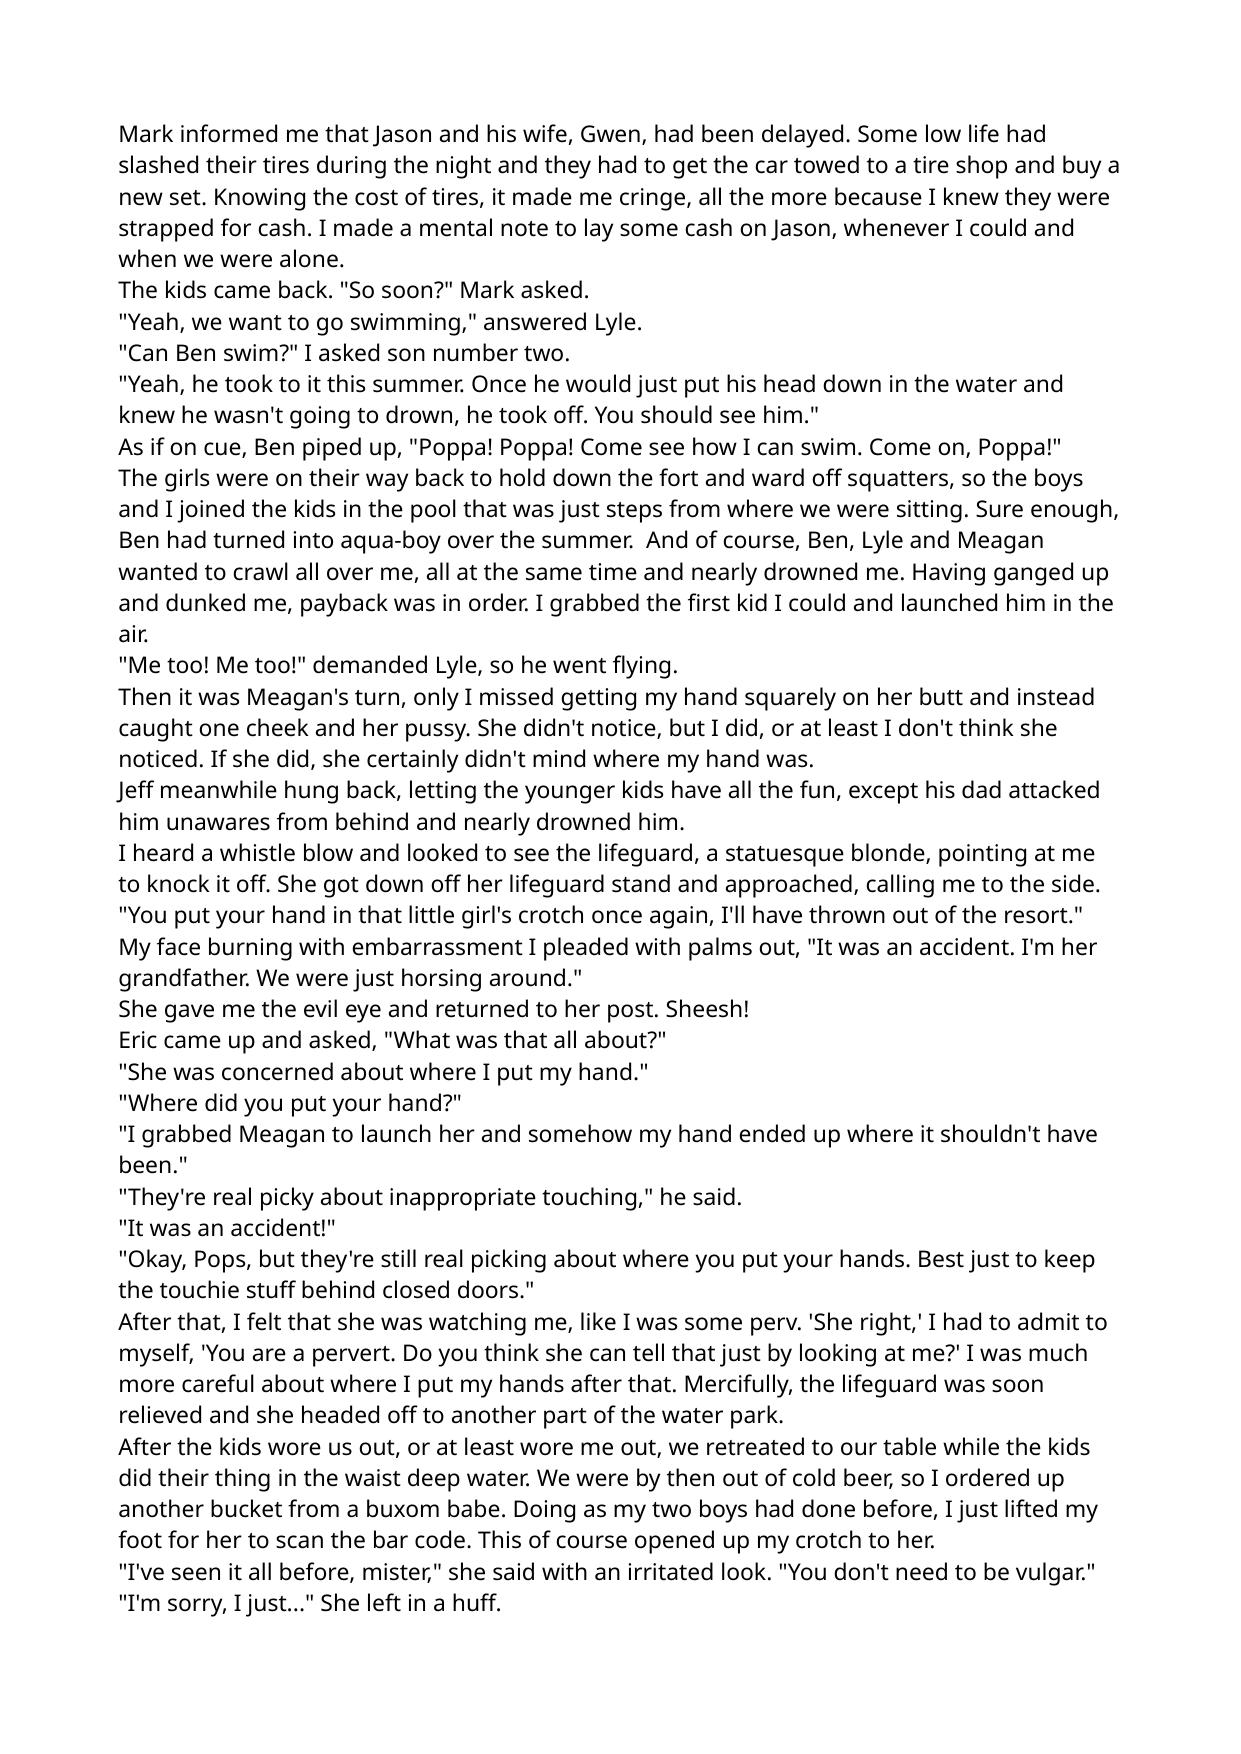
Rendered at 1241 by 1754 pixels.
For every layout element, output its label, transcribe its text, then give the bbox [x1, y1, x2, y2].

text As if on cue, Ben piped up, "Poppa! Poppa! Come see how I can swim. Come on, Poppa!" [118, 431, 1122, 462]
text Eric came up and asked, "What was that all about?" [118, 1024, 1122, 1056]
text "Can Ben swim?" I asked son number two. [118, 337, 1122, 368]
text "I've seen it all before, mister," she said with an irritated look. "You don't need to be vulgar." [118, 1556, 1122, 1587]
text "She was concerned about where I put my hand." [118, 1056, 1122, 1087]
text Jeff meanwhile hung back, letting the younger kids have all the fun, except his dad attacked him unawares from behind and nearly drowned him. [118, 774, 1122, 837]
text I heard a whistle blow and looked to see the lifeguard, a statuesque blonde, pointing at me to knock it off. She got down off her lifeguard stand and approached, calling me to the side. [118, 837, 1122, 899]
text She gave me the evil eye and returned to her post. Sheesh! [118, 993, 1122, 1024]
text After the kids wore us out, or at least wore me out, we retreated to our table while the kids did their thing in the waist deep water. We were by then out of cold beer, so I ordered up another bucket from a buxom babe. Doing as my two boys had done before, I just lifted my foot for her to scan the bar code. This of course opened up my crotch to her. [118, 1431, 1122, 1556]
text "It was an accident!" [118, 1212, 1122, 1243]
text Mark informed me that Jason and his wife, Gwen, had been delayed. Some low life had slashed their tires during the night and they had to get the car towed to a tire shop and buy a new set. Knowing the cost of tires, it made me cringe, all the more because I knew they were strapped for cash. I made a mental note to lay some cash on Jason, whenever I could and when we were alone. [118, 118, 1122, 274]
text After that, I felt that she was watching me, like I was some perv. 'She right,' I had to admit to myself, 'You are a pervert. Do you think she can tell that just by looking at me?' I was much more careful about where I put my hands after that. Mercifully, the lifeguard was soon relieved and she headed off to another part of the water park. [118, 1306, 1122, 1431]
text "They're real picky about inappropriate touching," he said. [118, 1181, 1122, 1212]
text The kids came back. "So soon?" Mark asked. [118, 274, 1122, 306]
text "You put your hand in that little girl's crotch once again, I'll have thrown out of the resort." [118, 899, 1122, 931]
text "Yeah, we want to go swimming," answered Lyle. [118, 306, 1122, 337]
text "I'm sorry, I just..." She left in a huff. [118, 1587, 1122, 1618]
text "Okay, Pops, but they're still real picking about where you put your hands. Best just to keep the touchie stuff behind closed doors." [118, 1243, 1122, 1306]
text "I grabbed Meagan to launch her and somehow my hand ended up where it shouldn't have been." [118, 1118, 1122, 1181]
text "Where did you put your hand?" [118, 1087, 1122, 1118]
text "Me too! Me too!" demanded Lyle, so he went flying. [118, 649, 1122, 681]
text My face burning with embarrassment I pleaded with palms out, "It was an accident. I'm her grandfather. We were just horsing around." [118, 931, 1122, 993]
text The girls were on their way back to hold down the fort and ward off squatters, so the boys and I joined the kids in the pool that was just steps from where we were sitting. Sure enough, Ben had turned into aqua-boy over the summer. And of course, Ben, Lyle and Meagan wanted to crawl all over me, all at the same time and nearly drowned me. Having ganged up and dunked me, payback was in order. I grabbed the first kid I could and launched him in the air. [118, 462, 1122, 649]
text "Yeah, he took to it this summer. Once he would just put his head down in the water and knew he wasn't going to drown, he took off. You should see him." [118, 368, 1122, 431]
text Then it was Meagan's turn, only I missed getting my hand squarely on her butt and instead caught one cheek and her pussy. She didn't notice, but I did, or at least I don't think she noticed. If she did, she certainly didn't mind where my hand was. [118, 681, 1122, 774]
